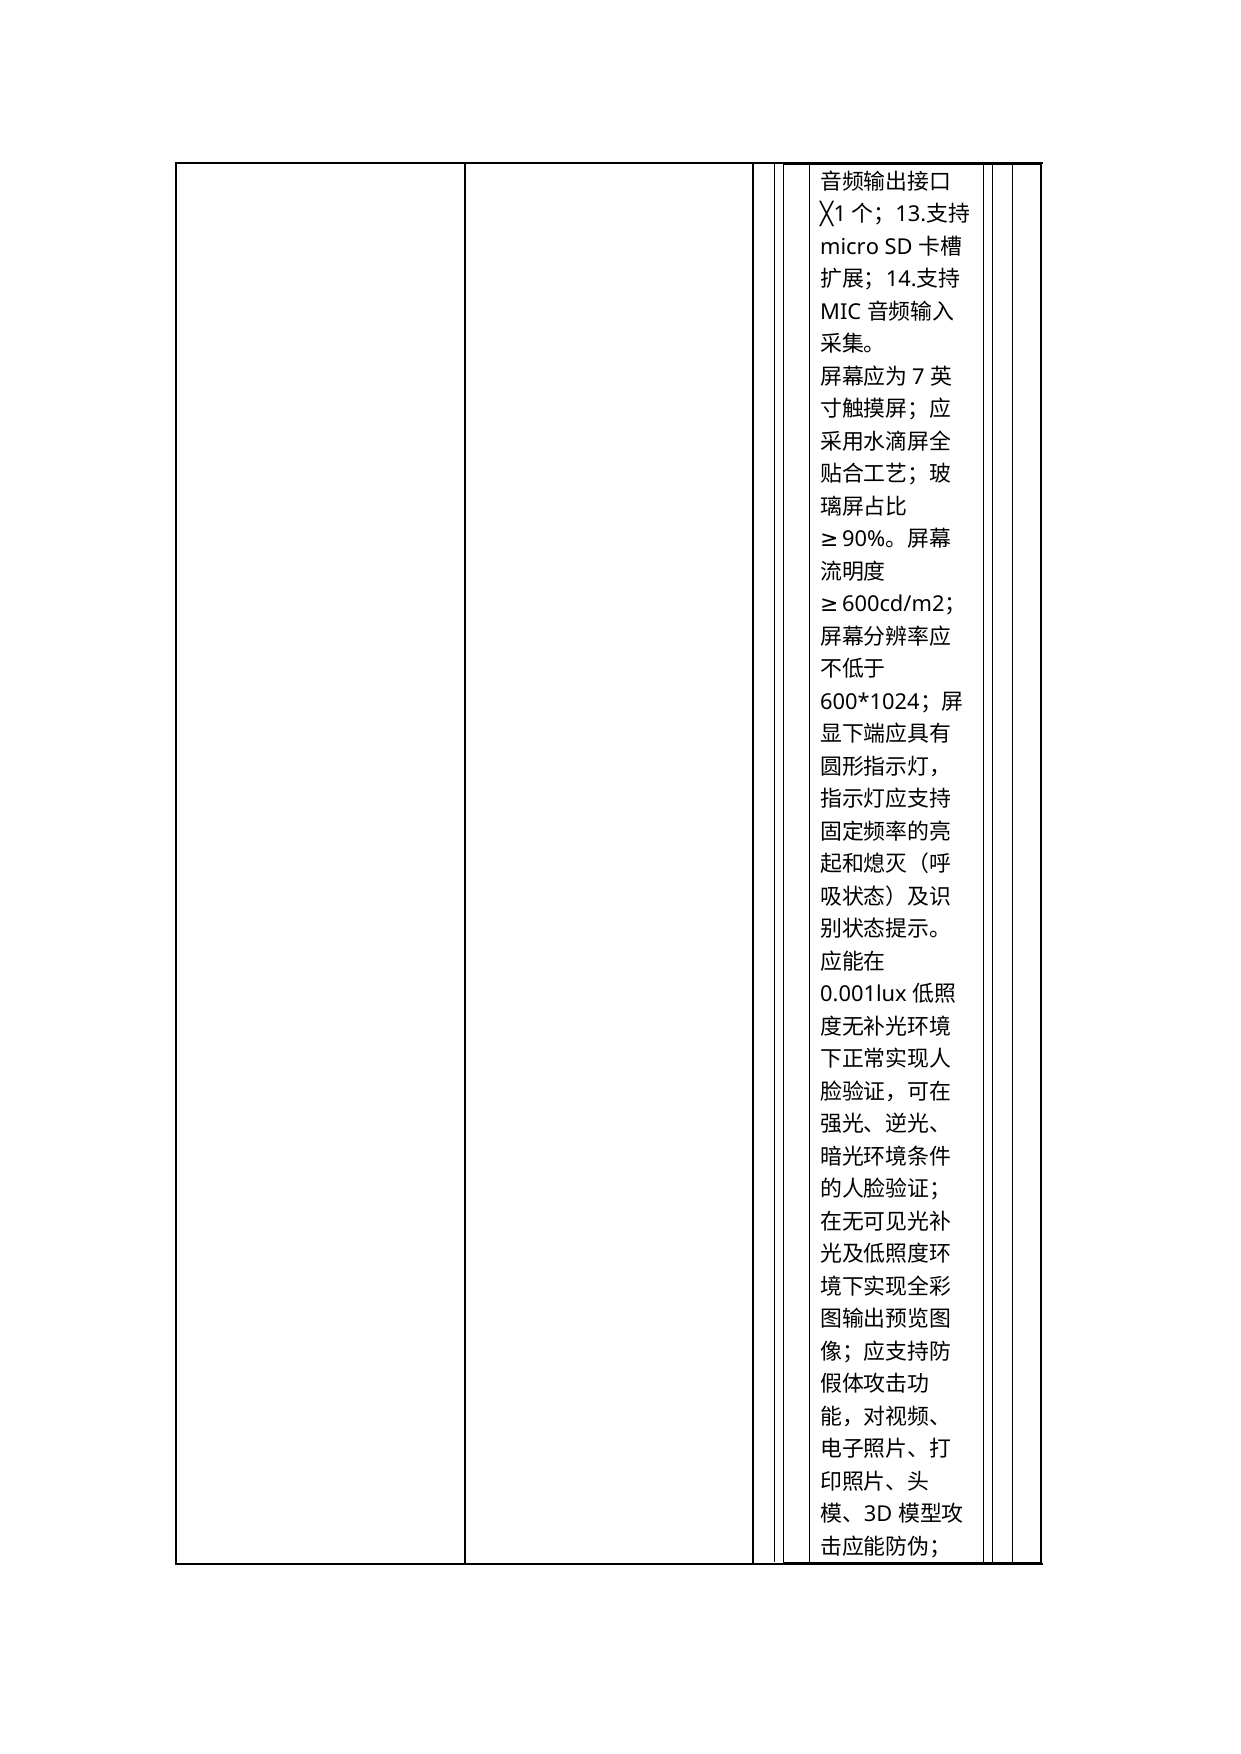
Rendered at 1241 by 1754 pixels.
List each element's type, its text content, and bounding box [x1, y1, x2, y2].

table_cell [984, 165, 992, 1562]
table_cell [784, 165, 809, 1562]
table_cell [1013, 165, 1040, 1562]
table_cell [754, 164, 783, 1563]
table_cell [810, 165, 983, 1562]
table_cell [993, 165, 1012, 1562]
table_cell [466, 164, 752, 1563]
table_cell 1 [177, 164, 464, 1563]
